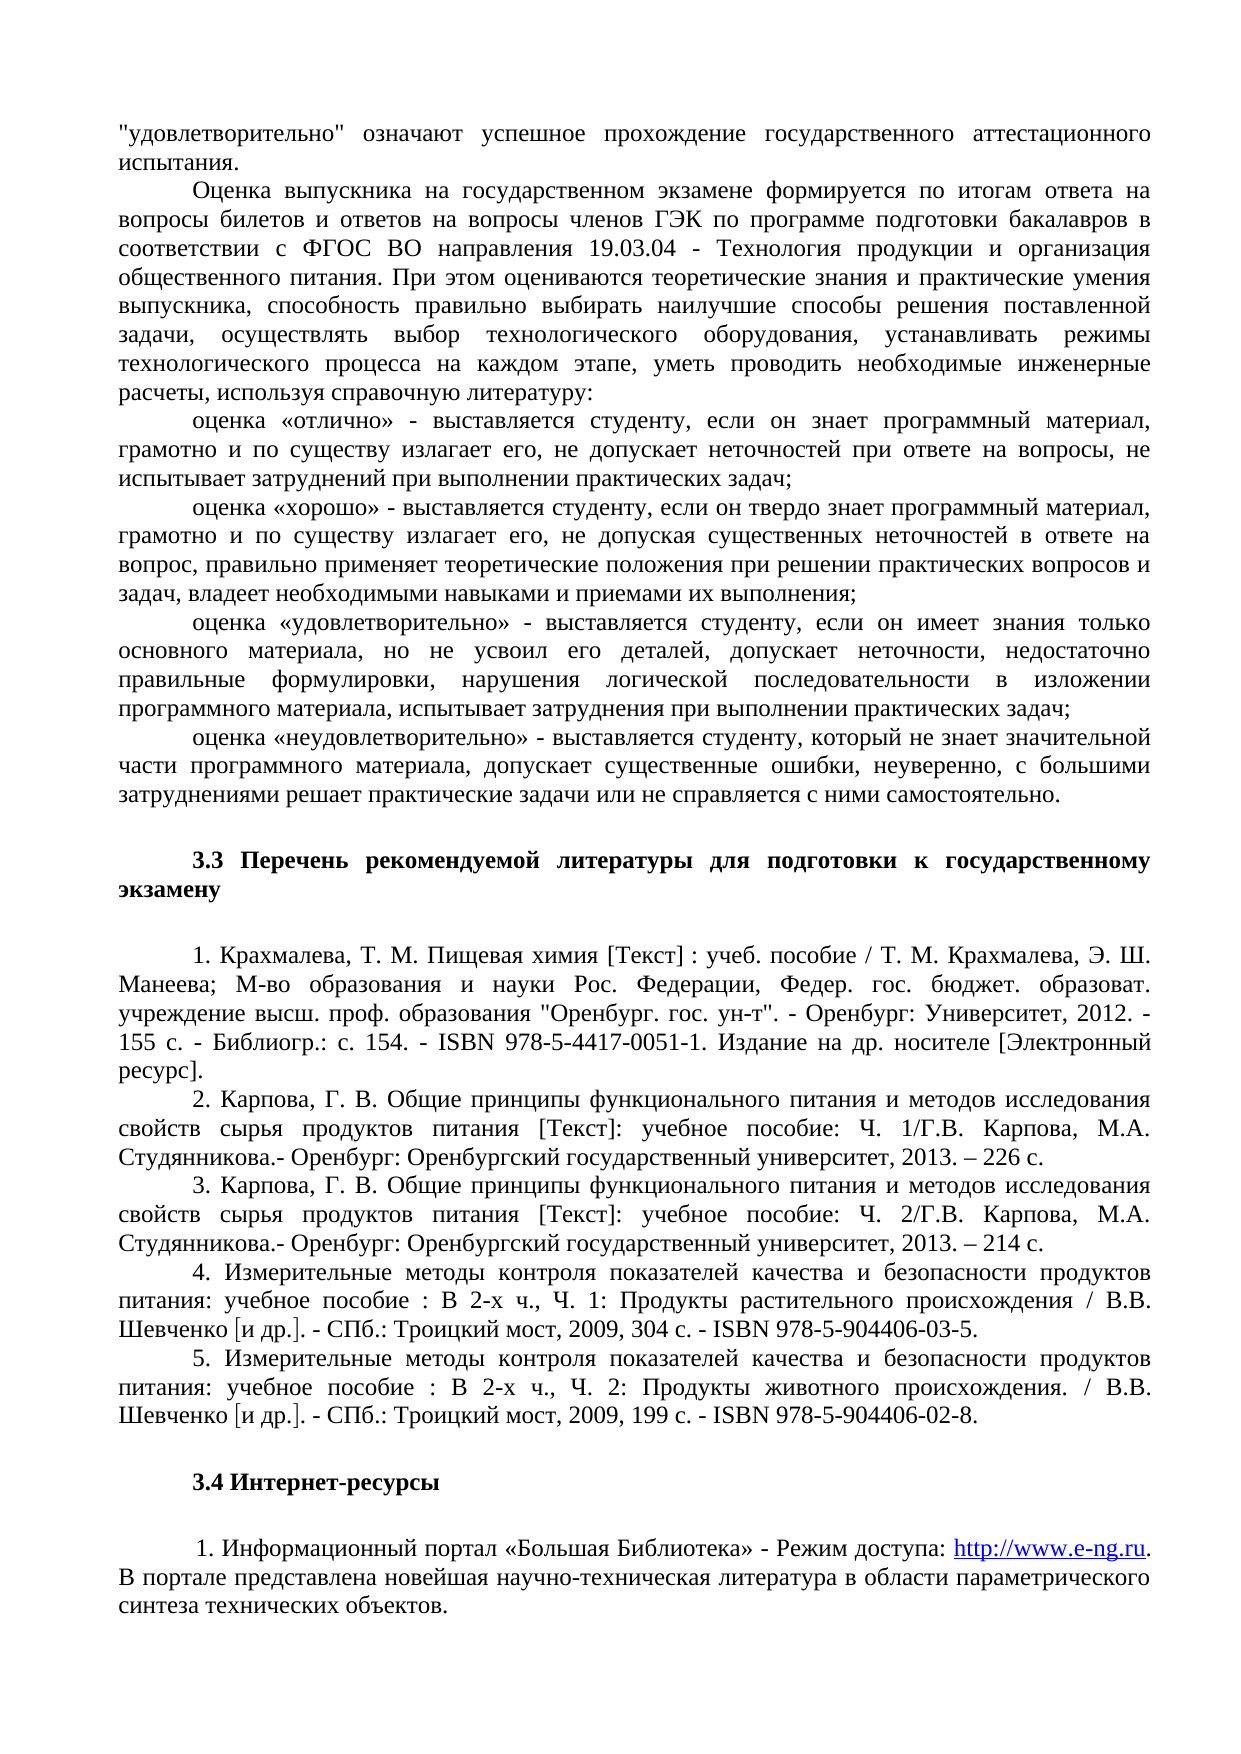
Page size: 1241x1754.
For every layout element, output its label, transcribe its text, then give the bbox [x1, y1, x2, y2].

text 3.4 Интернет-ресурсы [118, 1467, 1152, 1496]
text Оценка выпускника на государственном экзамене формируется по итогам ответа на вопросы билетов и ответов на вопросы членов ГЭК по программе подготовки бакалавров в соответствии с ФГОС ВО направления 19.03.04 - Технология продукции и организация общественного питания. При этом оцениваются теоретические знания и практические умения выпускника, способность правильно выбирать наилучшие способы решения поставленной задачи, осуществлять выбор технологического оборудования, устанавливать режимы технологического процесса на каждом этапе, уметь проводить необходимые инженерные расчеты, используя справочную литературу: [118, 176, 1152, 406]
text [118, 118, 1152, 176]
text оценка «хорошо» - выставляется студенту, если он твердо знает программный материал, грамотно и по существу излагает его, не допуская существенных неточностей в ответе на вопрос, правильно применяет теоретические положения при решении практических вопросов и задач, владеет необходимыми навыками и приемами их выполнения; [118, 492, 1152, 607]
text 1. Информационный портал «Большая Библиотека» - Режим доступа: http://www.e-ng.ru. В портале представлена новейшая научно-техническая литература в области параметрического синтеза технических объектов. [118, 1533, 1152, 1619]
text оценка «удовлетворительно» - выставляется студенту, если он имеет знания только основного материала, но не усвоил его деталей, допускает неточности, недостаточно правильные формулировки, нарушения логической последовательности в изложении программного материала, испытывает затруднения при выполнении практических задач; [118, 607, 1152, 722]
text 3. Карпова, Г. В. Общие принципы функционального питания и методов исследования свойств сырья продуктов питания [Текст]: учебное пособие: Ч. 2/Г.В. Карпова, М.А. Студянникова.- Оренбург: Оренбургский государственный университет, 2013. – 214 с. [118, 1171, 1152, 1257]
text 5. Измерительные методы контроля показателей качества и безопасности продуктов питания: учебное пособие : В 2-х ч., Ч. 2: Продукты животного происхождения. / В.В. Шевченко и др.. - СПб.: Троицкий мост, 2009, 199 с. - ISBN 978-5-904406-02-8. [118, 1343, 1152, 1429]
text 1. Крахмалева, Т. М. Пищевая химия [Текст] : учеб. пособие / Т. М. Крахмалева, Э. Ш. Манеева; М-во образования и науки Рос. Федерации, Федер. гос. бюджет. образоват. учреждение высш. проф. образования "Оренбург. гос. ун-т". - Оренбург: Университет, 2012. - 155 с. - Библиогр.: с. 154. - ISBN 978-5-4417-0051-1. Издание на др. носителе [Электронный ресурс]. [118, 941, 1152, 1084]
text оценка «неудовлетворительно» - выставляется студенту, который не знает значительной части программного материала, допускает существенные ошибки, неуверенно, с большими затруднениями решает практические задачи или не справляется с ними самостоятельно. [118, 722, 1152, 808]
text 4. Измерительные методы контроля показателей качества и безопасности продуктов питания: учебное пособие : В 2-х ч., Ч. 1: Продукты растительного происхождения / В.В. Шевченко и др.. - СПб.: Троицкий мост, 2009, 304 с. - ISBN 978-5-904406-03-5. [118, 1257, 1152, 1343]
text 2. Карпова, Г. В. Общие принципы функционального питания и методов исследования свойств сырья продуктов питания [Текст]: учебное пособие: Ч. 1/Г.В. Карпова, М.А. Студянникова.- Оренбург: Оренбургский государственный университет, 2013. – 226 с. [118, 1084, 1152, 1171]
text оценка «отлично» - выставляется студенту, если он знает программный материал, грамотно и по существу излагает его, не допускает неточностей при ответе на вопросы, не испытывает затруднений при выполнении практических задач; [118, 406, 1152, 492]
text 3.3 Перечень рекомендуемой литературы для подготовки к государственному экзамену [118, 846, 1152, 903]
